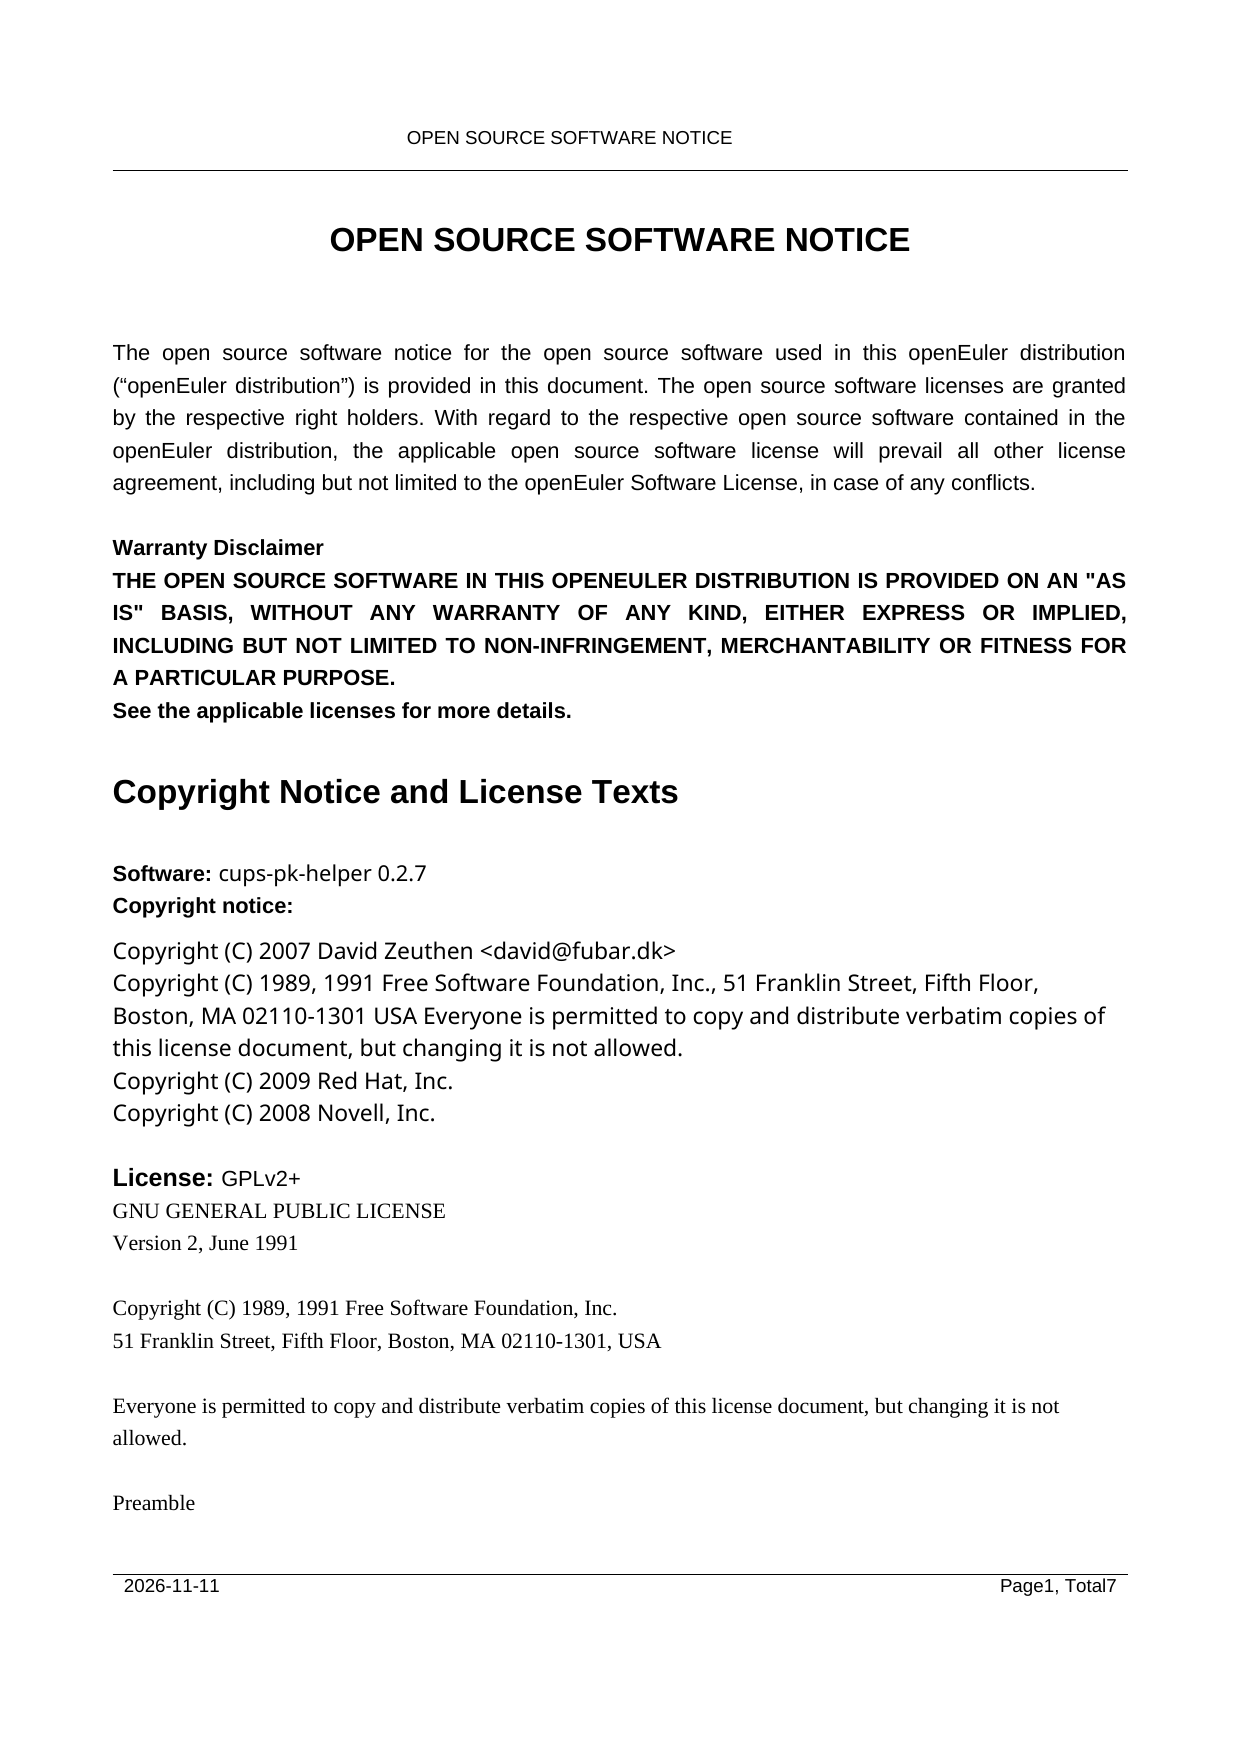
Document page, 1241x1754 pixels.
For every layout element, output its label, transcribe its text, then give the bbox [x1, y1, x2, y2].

text Copyright notice: [112, 889, 1128, 921]
text Copyright Notice and License Texts [112, 759, 1128, 824]
text Warranty Disclaimer [112, 531, 1128, 564]
text License: GPLv2+ [112, 1161, 1128, 1194]
text Copyright (C) 2007 David Zeuthen <david@fubar.dk> Copyright (C) 1989, 1991 Free Software Foundation, Inc., 51 Franklin Street, Fifth Floor, Boston, MA 02110-1301 USA Everyone is permitted to copy and distribute verbatim copies of this license document, but changing it is not allowed. Copyright (C) 2009 Red Hat, Inc. Copyright (C) 2008 Novell, Inc. [112, 934, 1128, 1161]
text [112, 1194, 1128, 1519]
title Software: cups-pk-helper 0.2.7 [112, 856, 1128, 889]
text The open source software notice for the open source software used in this openEuler distribution (“openEuler distribution”) is provided in this document. The open source software licenses are granted by the respective right holders. With regard to the respective open source software contained in the openEuler distribution, the applicable open source software license will prevail all other license agreement, including but not limited to the openEuler Software License, in case of any conflicts. [112, 336, 1128, 499]
text OPEN SOURCE SOFTWARE NOTICE [112, 206, 1128, 271]
text THE OPEN SOURCE SOFTWARE IN THIS OPENEULER DISTRIBUTION IS PROVIDED ON AN "AS IS" BASIS, WITHOUT ANY WARRANTY OF ANY KIND, EITHER EXPRESS OR IMPLIED, INCLUDING BUT NOT LIMITED TO NON-INFRINGEMENT, MERCHANTABILITY OR FITNESS FOR A PARTICULAR PURPOSE. See the applicable licenses for more details. [112, 564, 1128, 726]
